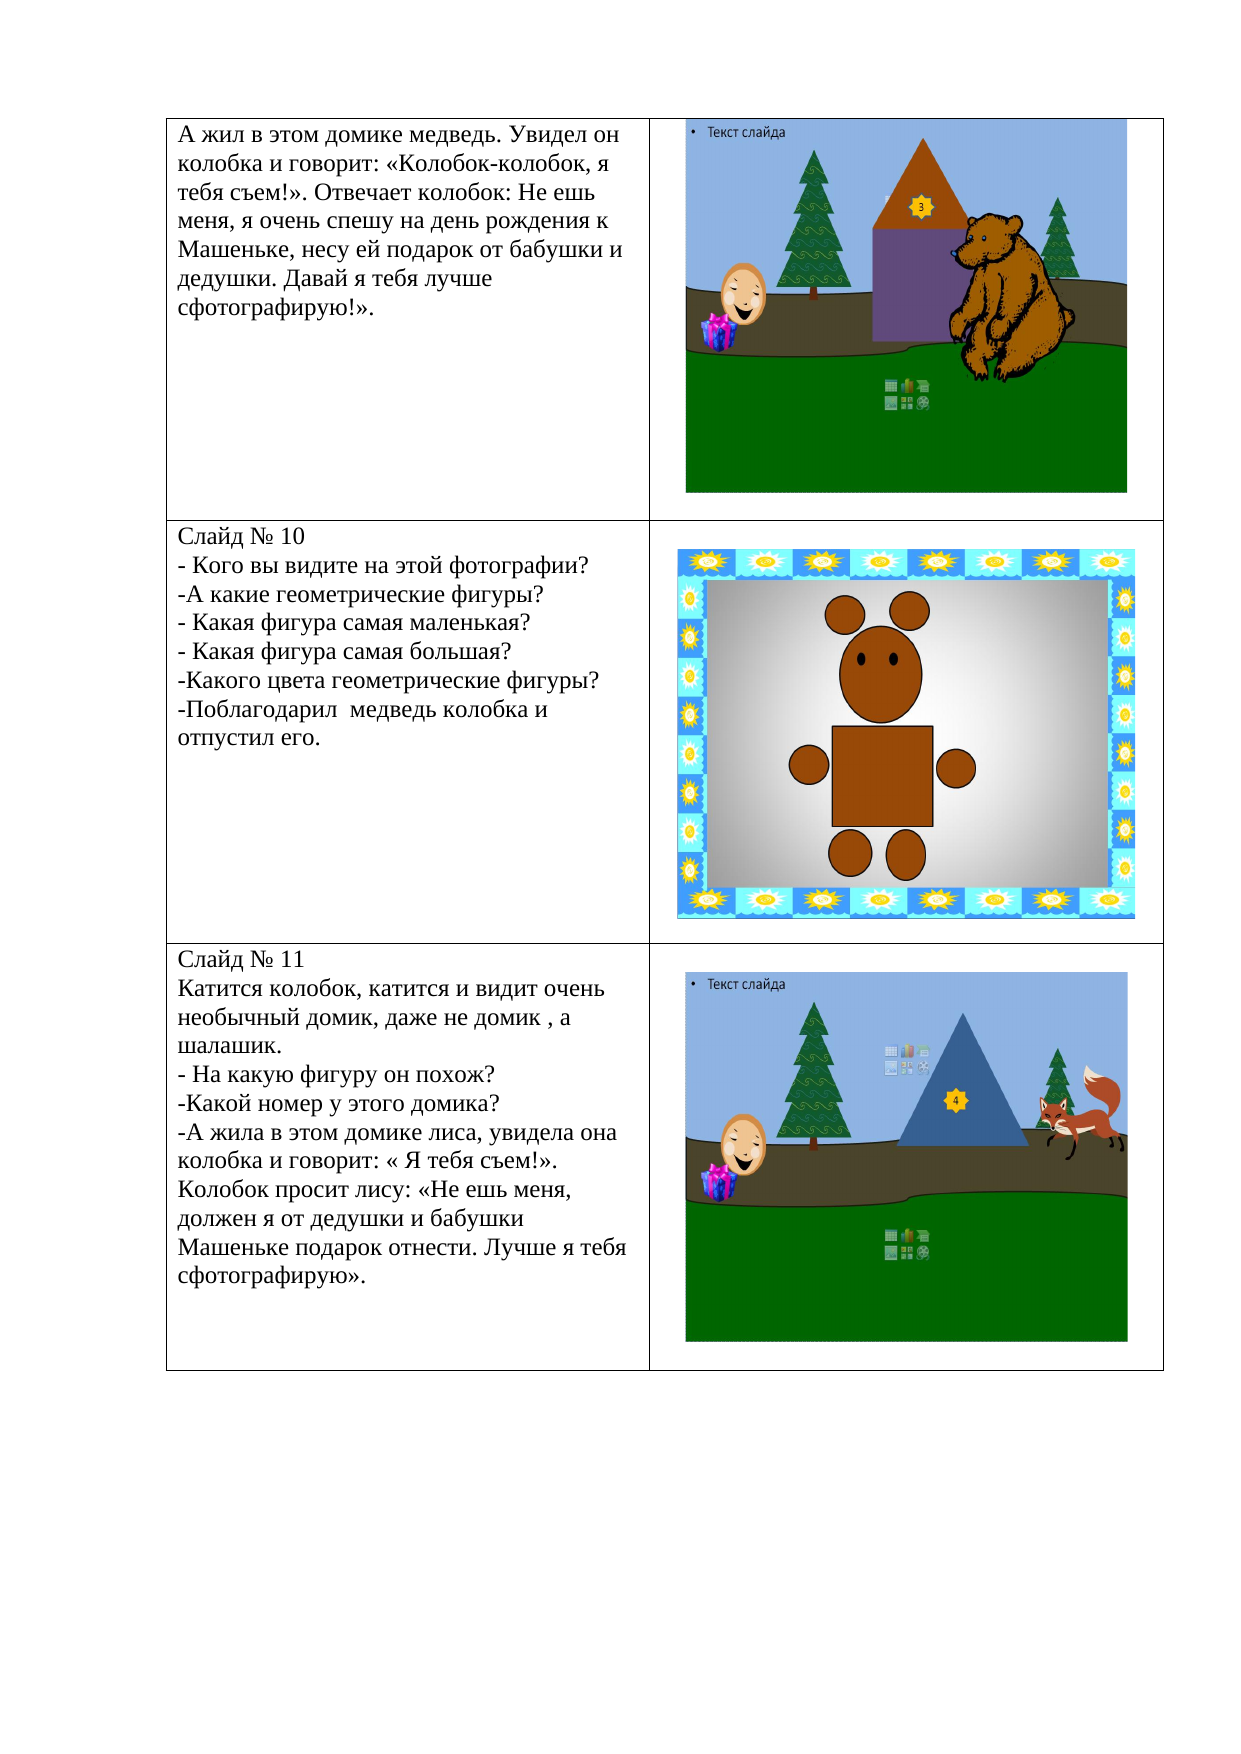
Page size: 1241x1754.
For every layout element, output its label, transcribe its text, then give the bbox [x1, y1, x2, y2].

picture [677, 549, 1136, 919]
table_cell Слайд № 11 Катится колобок, катится и видит очень необычный домик, даже не домик , а шалашик. - На какую фигуру он похож? -Какой номер у этого домика? -А жила в этом домике лиса, увидела она колобка и говорит: « Я тебя съем!». Колобок просит лису: «Не ешь меня, должен я от дедушки и бабушки Машеньке подарок отнести. Лучше я тебя сфотографирую». [167, 944, 649, 1370]
picture [685, 119, 1128, 493]
table_cell [650, 119, 1163, 520]
table_cell [650, 521, 1163, 943]
table_cell [650, 944, 1163, 1370]
table_cell Слайд № 10 - Кого вы видите на этой фотографии? -А какие геометрические фигуры? - Какая фигура самая маленькая? - Какая фигура самая большая? -Какого цвета геометрические фигуры? -Поблагодарил медведь колобка и отпустил его. [167, 521, 649, 943]
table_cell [167, 119, 649, 520]
picture [685, 972, 1128, 1342]
